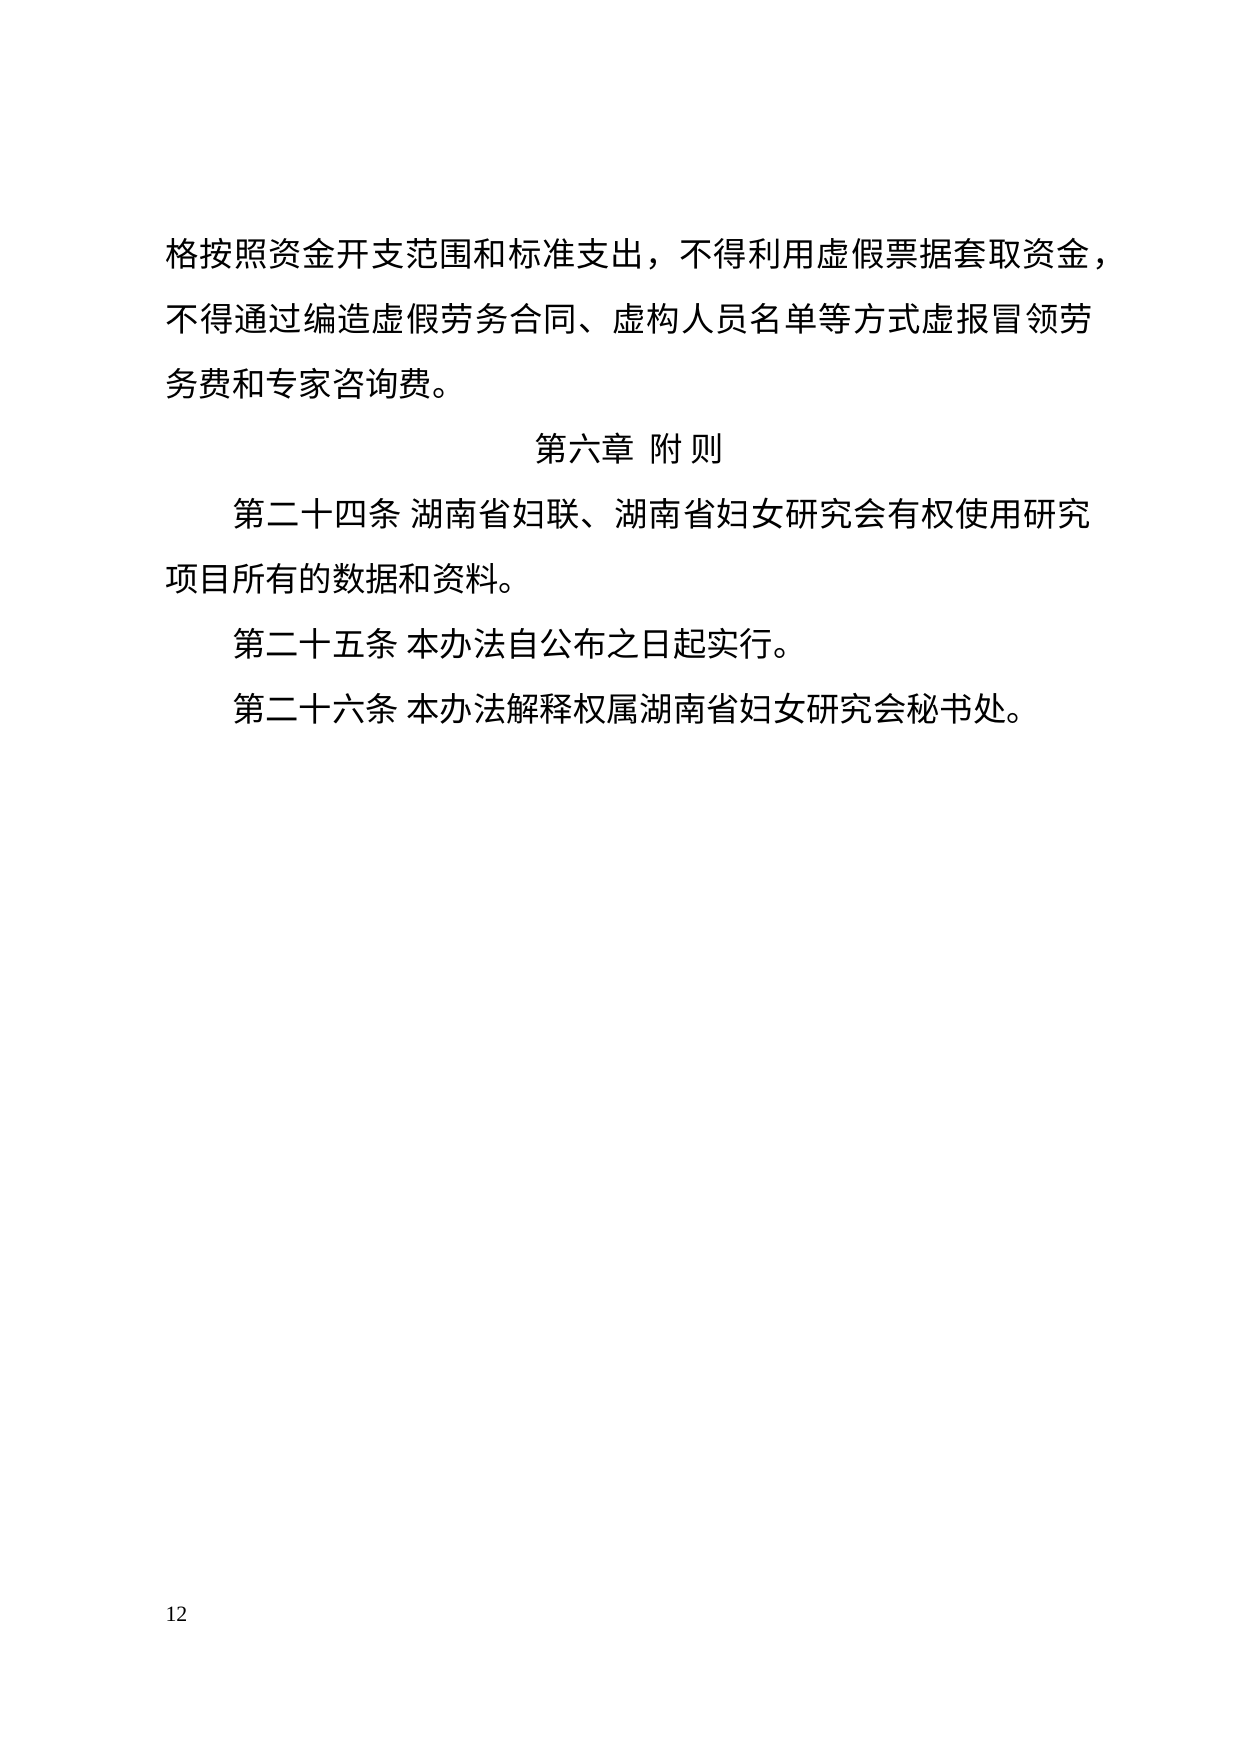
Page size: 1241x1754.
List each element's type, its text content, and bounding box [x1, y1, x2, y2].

text 第二十四条 湖南省妇联、湖南省妇女研究会有权使用研究项目所有的数据和资料。 [165, 479, 1093, 609]
text 第六章 附 则 [165, 414, 1093, 479]
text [165, 219, 1093, 414]
text 第二十六条 本办法解释权属湖南省妇女研究会秘书处。 [165, 674, 1093, 739]
text 第二十五条 本办法自公布之日起实行。 [165, 609, 1093, 674]
